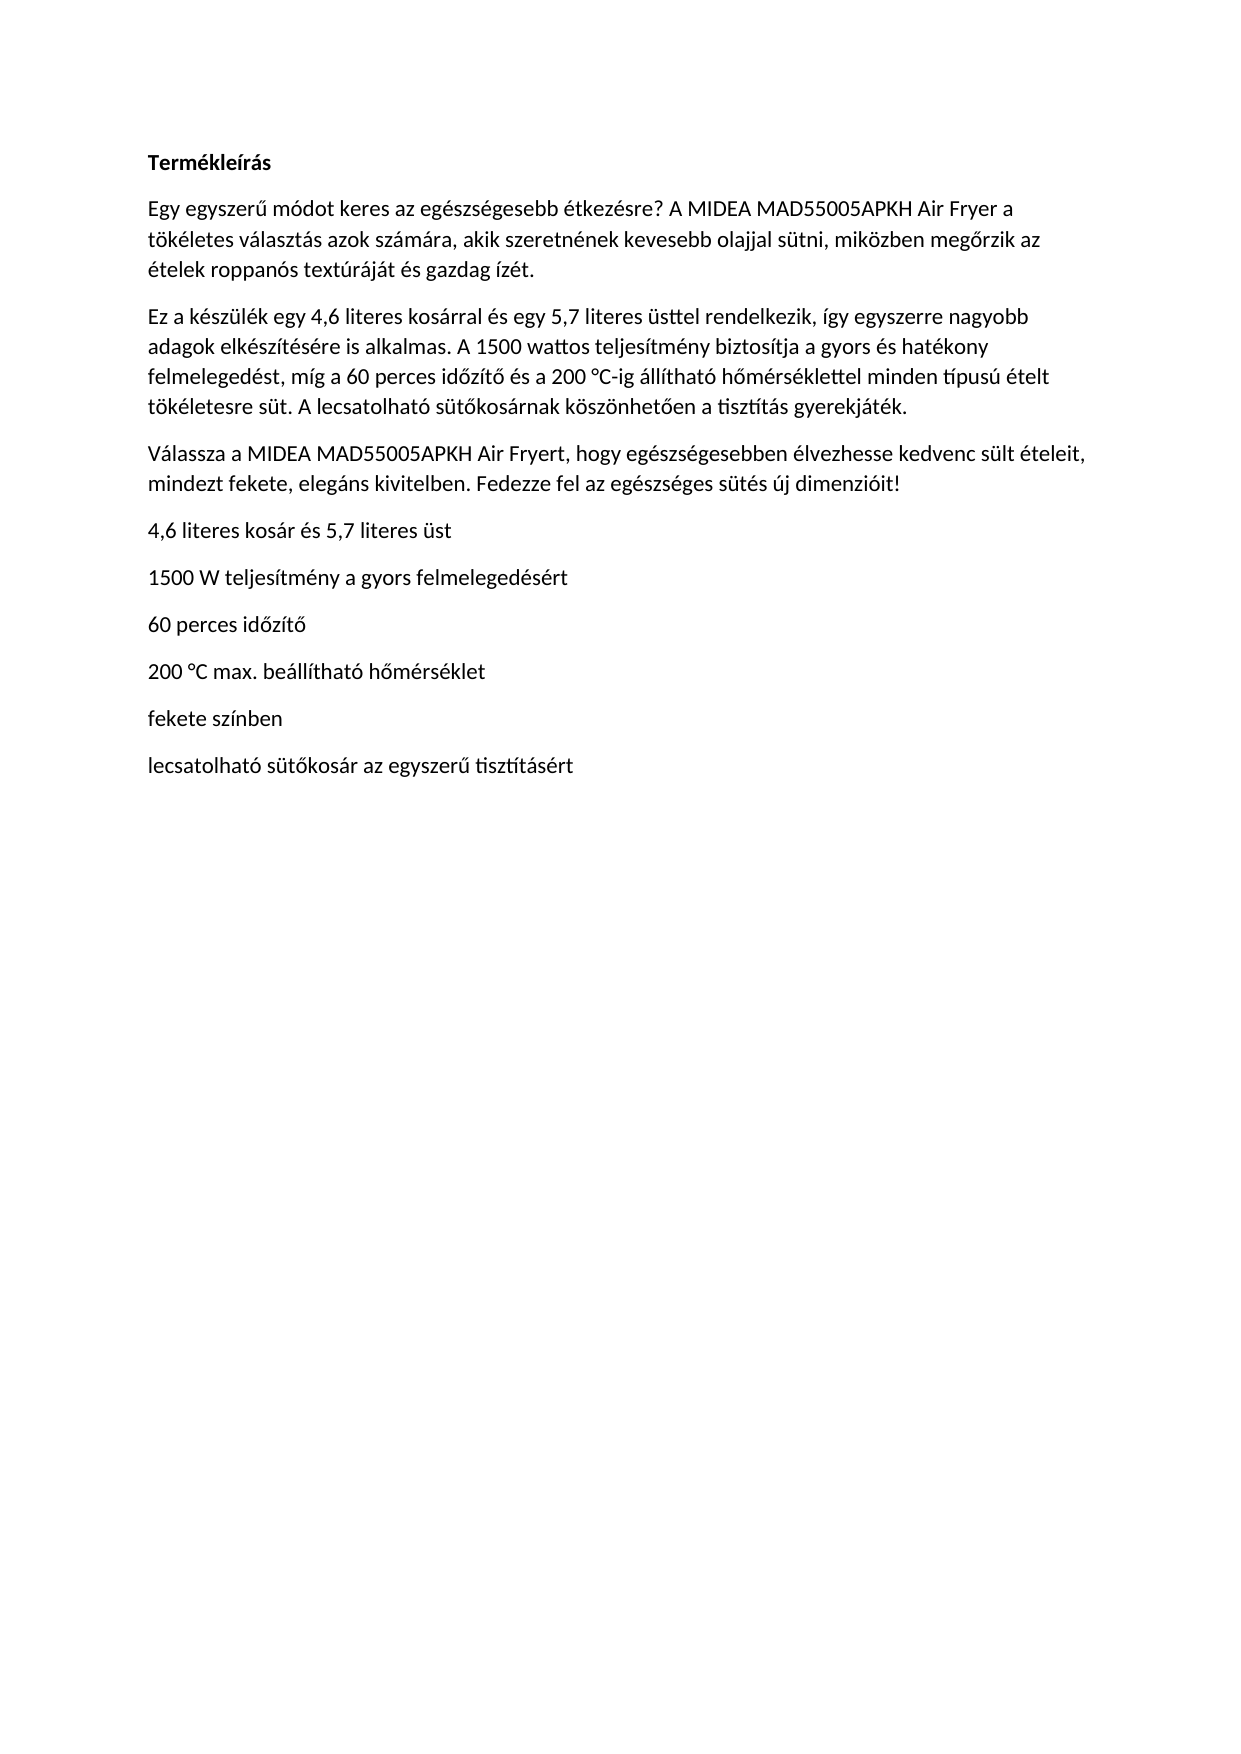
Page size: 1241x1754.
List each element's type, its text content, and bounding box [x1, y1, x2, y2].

text Ez a készülék egy 4,6 literes kosárral és egy 5,7 literes üsttel rendelkezik, így egyszerre nagyobb adagok elkészítésére is alkalmas. A 1500 wattos teljesítmény biztosítja a gyors és hatékony felmelegedést, míg a 60 perces időzítő és a 200 °C-ig állítható hőmérséklettel minden típusú ételt tökéletesre süt. A lecsatolható sütőkosárnak köszönhetően a tisztítás gyerekjáték. [148, 302, 1093, 420]
text Egy egyszerű módot keres az egészségesebb étkezésre? A MIDEA MAD55005APKH Air Fryer a tökéletes választás azok számára, akik szeretnének kevesebb olajjal sütni, miközben megőrzik az ételek roppanós textúráját és gazdag ízét. [148, 194, 1093, 283]
text 200 °C max. beállítható hőmérséklet [148, 657, 1093, 685]
text Termékleírás [148, 148, 1093, 176]
text Válassza a MIDEA MAD55005APKH Air Fryert, hogy egészségesebben élvezhesse kedvenc sült ételeit, mindezt fekete, elegáns kivitelben. Fedezze fel az egészséges sütés új dimenzióit! [148, 439, 1093, 497]
text 4,6 literes kosár és 5,7 literes üst [148, 516, 1093, 544]
text 1500 W teljesítmény a gyors felmelegedésért [148, 563, 1093, 591]
text fekete színben [148, 704, 1093, 732]
text 60 perces időzítő [148, 610, 1093, 638]
text lecsatolható sütőkosár az egyszerű tisztításért [148, 751, 1093, 779]
